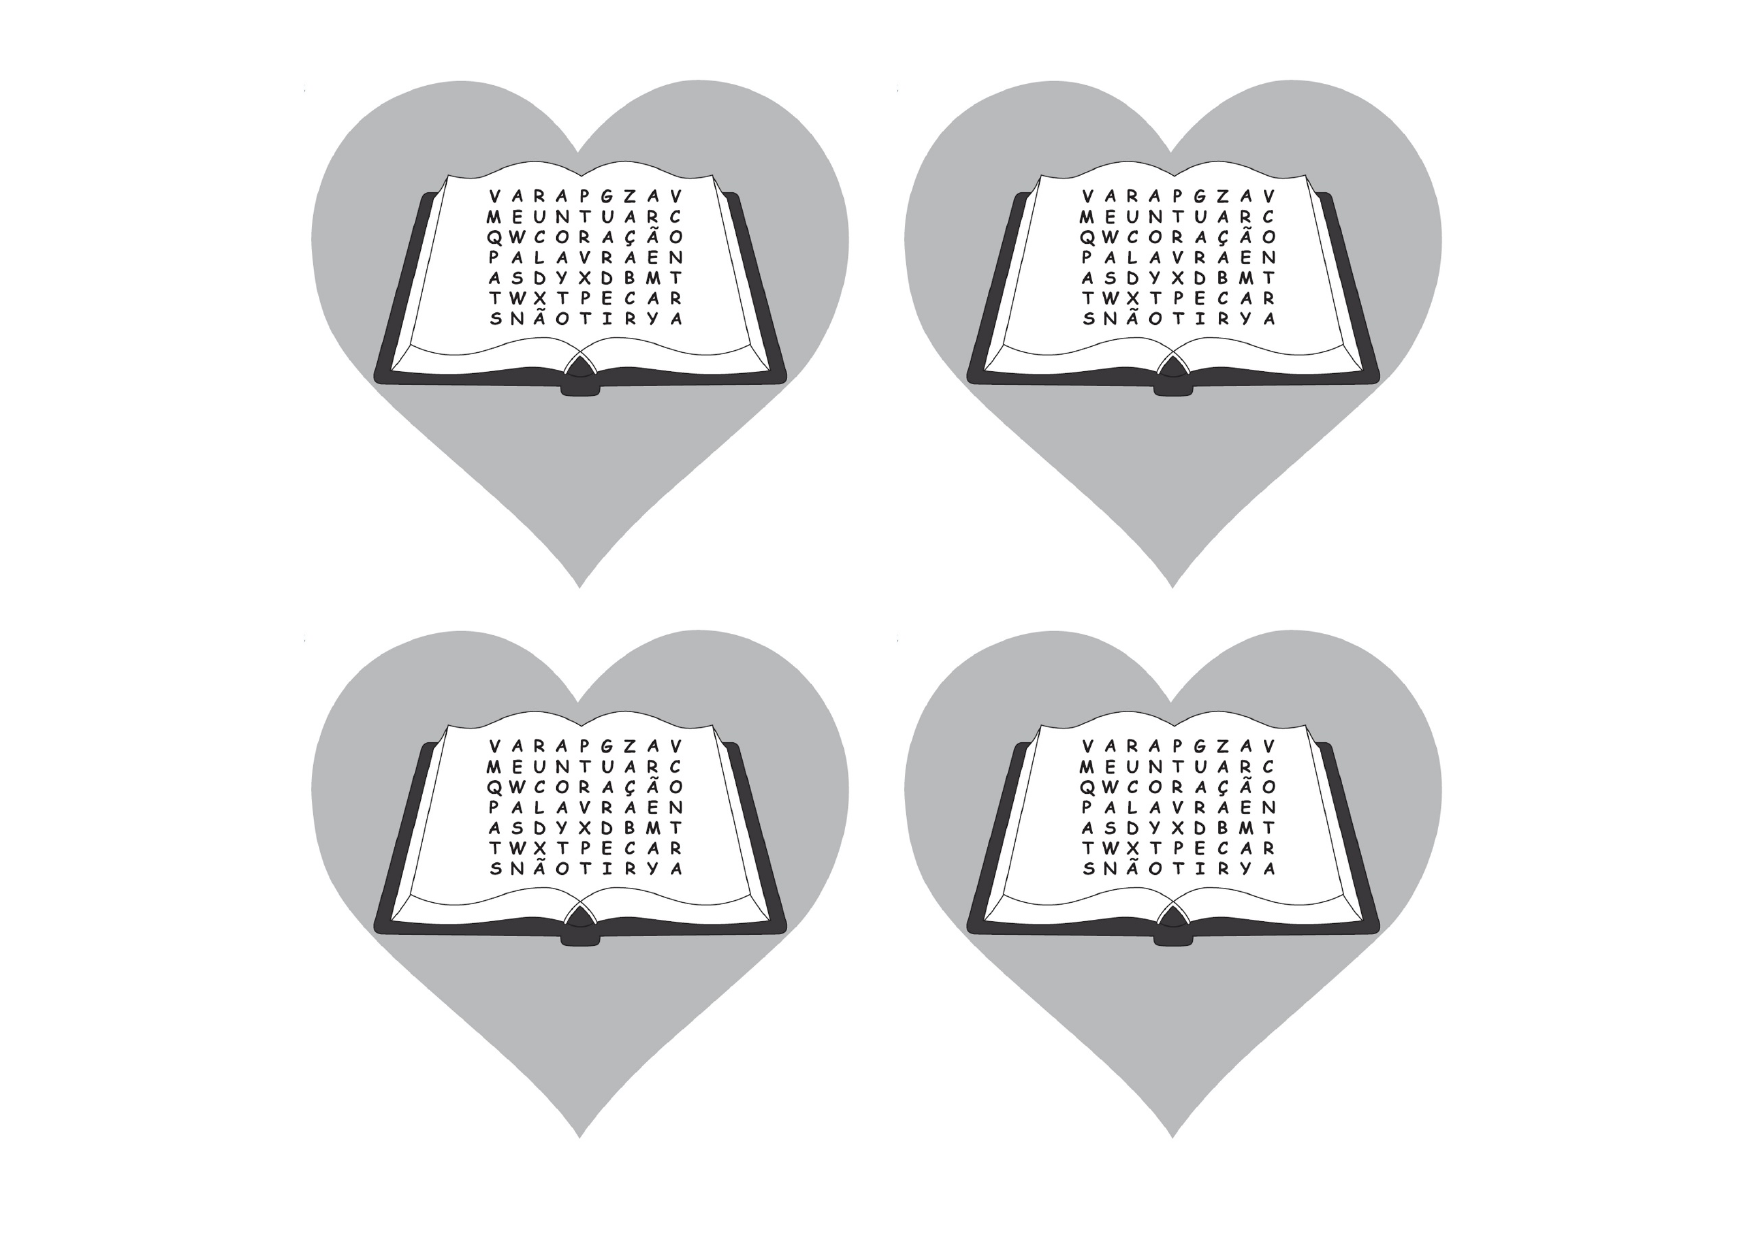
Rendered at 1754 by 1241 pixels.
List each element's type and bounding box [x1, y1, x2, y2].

picture [302, 624, 858, 1147]
picture [302, 75, 858, 597]
picture [896, 624, 1452, 1147]
picture [896, 75, 1452, 597]
